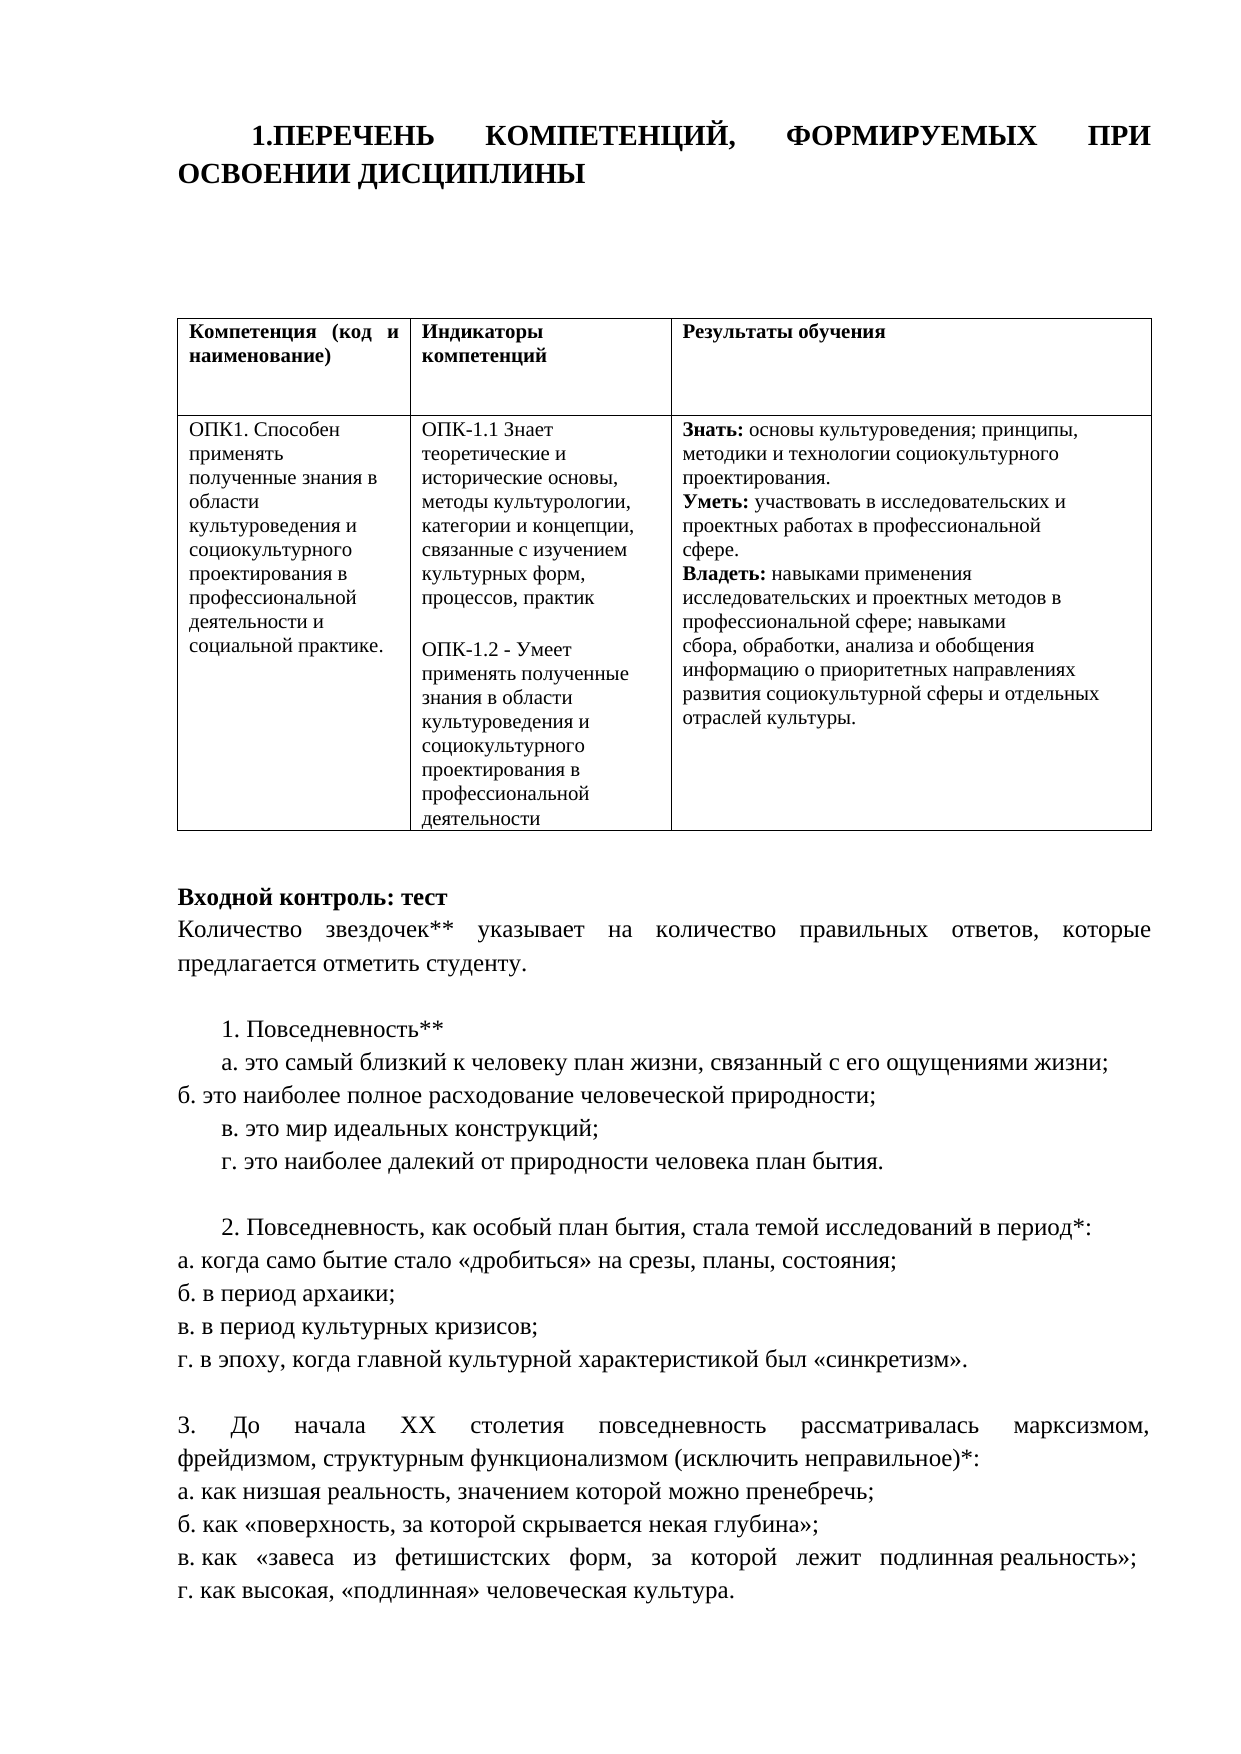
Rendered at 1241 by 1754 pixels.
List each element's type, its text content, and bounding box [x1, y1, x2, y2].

text а. когда само бытие стало «дробиться» на срезы, планы, состояния; [177, 1245, 1152, 1273]
text в. в период культурных кризисов; [177, 1311, 1152, 1339]
text Количество звездочек** указывает на количество правильных ответов, которые предлагается отметить студенту. [177, 914, 1152, 976]
text б. это наиболее полное расходование человеческой природности; [177, 1080, 1152, 1108]
text 1.ПЕРЕЧЕНЬ КОМПЕТЕНЦИЙ, ФОРМИРУЕМЫХ ПРИ ОСВОЕНИИ ДИСЦИПЛИНЫ [177, 118, 1152, 190]
text г. в эпоху, когда главной культурной характеристикой был «синкретизм». [177, 1344, 1152, 1373]
table_cell Знать: основы культуроведения; принципы, методики и технологии социокультурного проектирования. Уметь: участвовать в исследовательских и проектных работах в профессиональной сфере. Владеть: навыками применения исследовательских и проектных методов в профессиональной сфере; навыками сбора, обработки, анализа и обобщения информацию о приоритетных направлениях развития социокультурной сферы и отдельных отраслей культуры. [672, 416, 1151, 829]
text в. это мир идеальных конструкций; [177, 1113, 1152, 1141]
table_header Результаты обучения [672, 319, 1151, 415]
text г. это наиболее далекий от природности человека план бытия. [177, 1146, 1152, 1174]
text 3. До начала XX столетия повседневность рассматривалась марксизмом, фрейдизмом, структурным функционализмом (исключить неправильное)*: [177, 1410, 1152, 1472]
text 2. Повседневность, как особый план бытия, стала темой исследований в период*: [177, 1212, 1152, 1241]
table_cell ОПК-1.1 Знает теоретические и исторические основы, методы культурологии, категории и концепции, связанные с изучением культурных форм, процессов, практик ОПК-1.2 - Умеет применять полученные знания в области культуроведения и социокультурного проектирования в профессиональной деятельности [411, 416, 671, 829]
text г. как высокая, «подлинная» человеческая культура. [177, 1575, 1152, 1604]
text в. как «завеса из фетишистских форм, за которой лежит подлинная реальность»; [177, 1542, 1152, 1571]
text а. это самый близкий к человеку план жизни, связанный с его ощущениями жизни; [177, 1047, 1152, 1075]
text а. как низшая реальность, значением которой можно пренебречь; [177, 1476, 1152, 1505]
table_header Индикаторы компетенций [411, 319, 671, 415]
text б. в период архаики; [177, 1278, 1152, 1307]
text Входной контроль: тест [177, 882, 1152, 910]
text 1. Повседневность** [177, 1014, 1152, 1042]
text б. как «поверхность, за которой скрывается некая глубина»; [177, 1509, 1152, 1538]
table_cell ОПК1. Способен применять полученные знания в области культуроведения и социокультурного проектирования в профессиональной деятельности и социальной практике. [178, 416, 410, 829]
table_header Компетенция (код и наименование) [178, 319, 410, 415]
